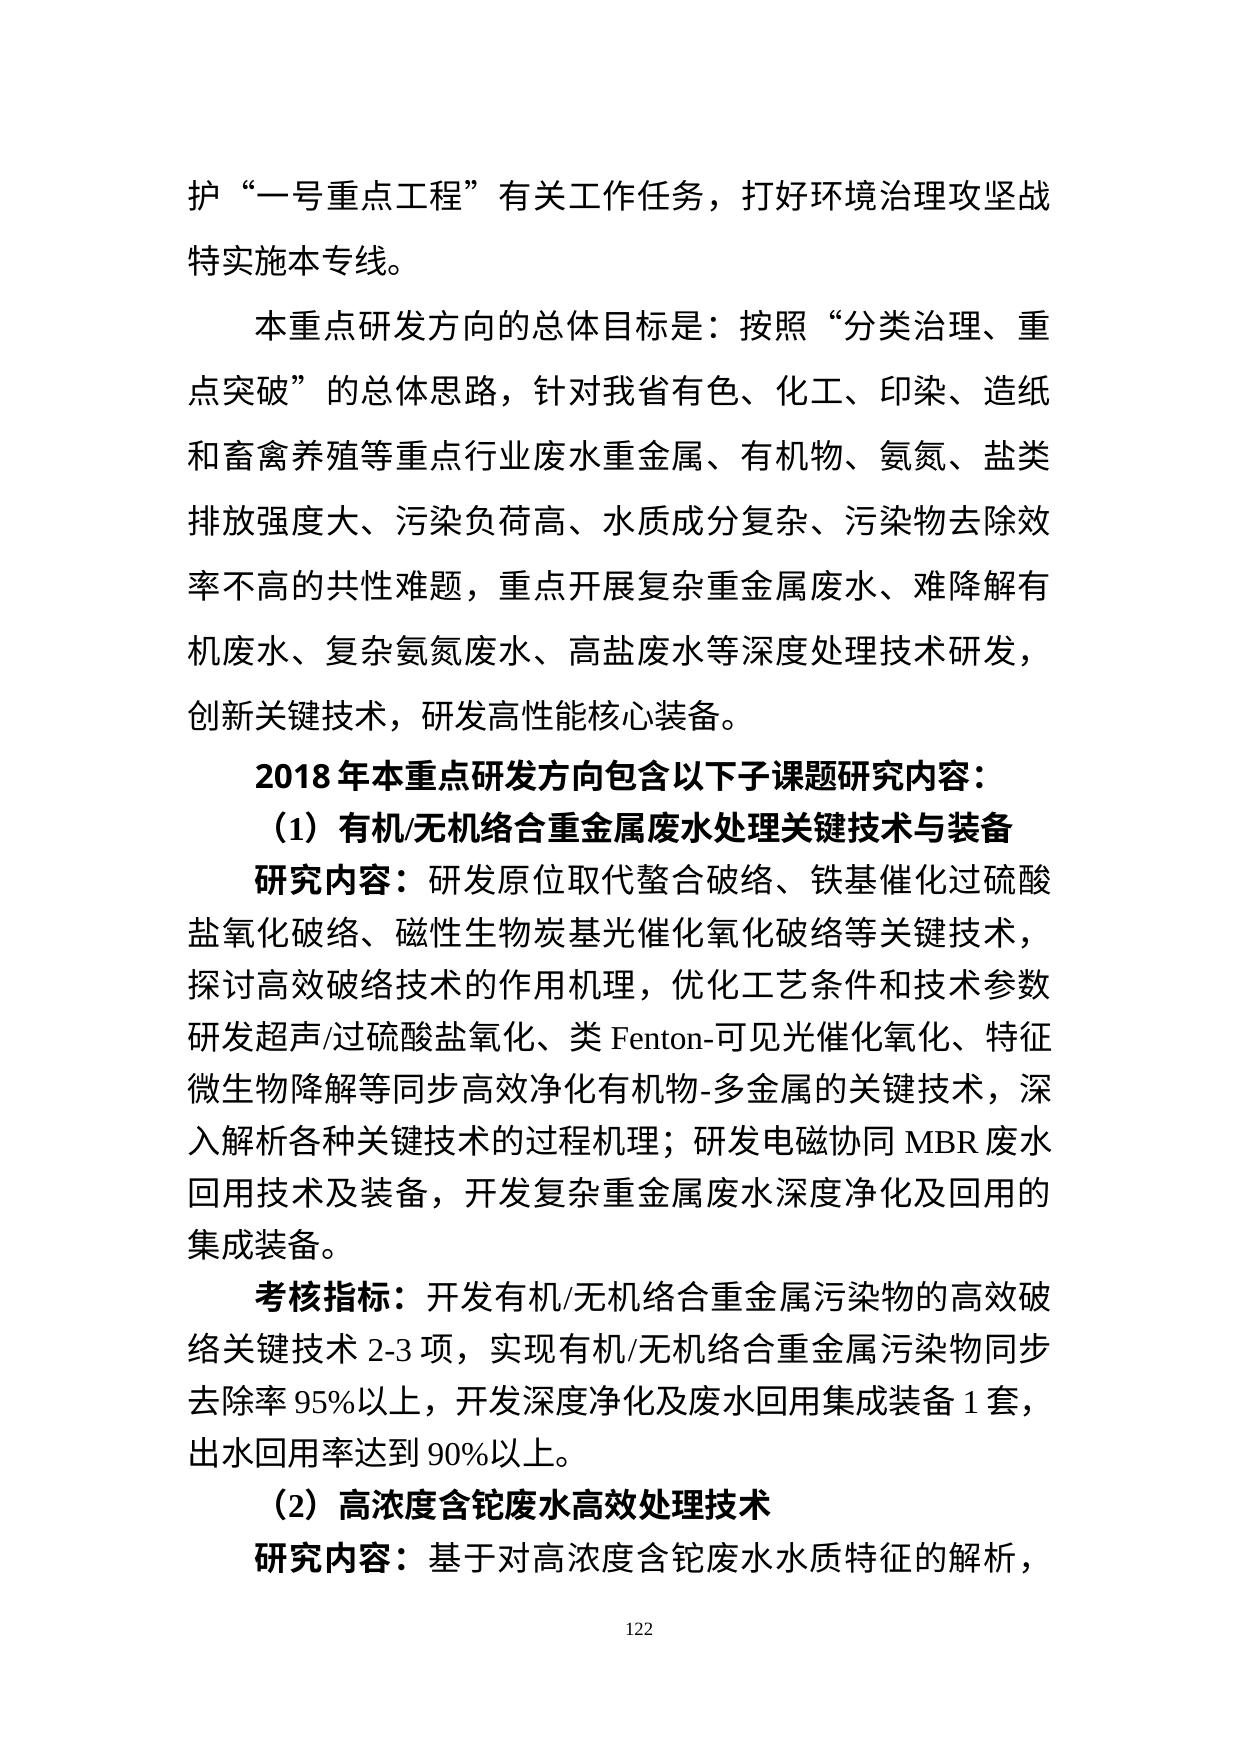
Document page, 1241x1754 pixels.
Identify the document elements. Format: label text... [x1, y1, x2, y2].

text （1）有机/无机络合重金属废水处理关键技术与装备 [187, 799, 1053, 851]
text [187, 1528, 1053, 1580]
text 本重点研发方向的总体目标是：按照“分类治理、重点突破”的总体思路，针对我省有色、化工、印染、造纸和畜禽养殖等重点行业废水重金属、有机物、氨氮、盐类排放强度大、污染负荷高、水质成分复杂、污染物去除效率不高的共性难题，重点开展复杂重金属废水、难降解有机废水、复杂氨氮废水、高盐废水等深度处理技术研发，创新关键技术，研发高性能核心装备。 [187, 292, 1053, 747]
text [187, 162, 1053, 292]
text （2）高浓度含铊废水高效处理技术 [187, 1476, 1053, 1528]
text 2018年本重点研发方向包含以下子课题研究内容： [187, 747, 1053, 799]
text 考核指标：开发有机/无机络合重金属污染物的高效破络关键技术2-3项，实现有机/无机络合重金属污染物同步去除率95%以上，开发深度净化及废水回用集成装备1套，出水回用率达到90%以上。 [187, 1268, 1053, 1476]
text 研究内容：研发原位取代螯合破络、铁基催化过硫酸盐氧化破络、磁性生物炭基光催化氧化破络等关键技术，探讨高效破络技术的作用机理，优化工艺条件和技术参数；研发超声/过硫酸盐氧化、类Fenton-可见光催化氧化、特征微生物降解等同步高效净化有机物-多金属的关键技术，深入解析各种关键技术的过程机理；研发电磁协同MBR废水回用技术及装备，开发复杂重金属废水深度净化及回用的集成装备。 [187, 851, 1053, 1268]
